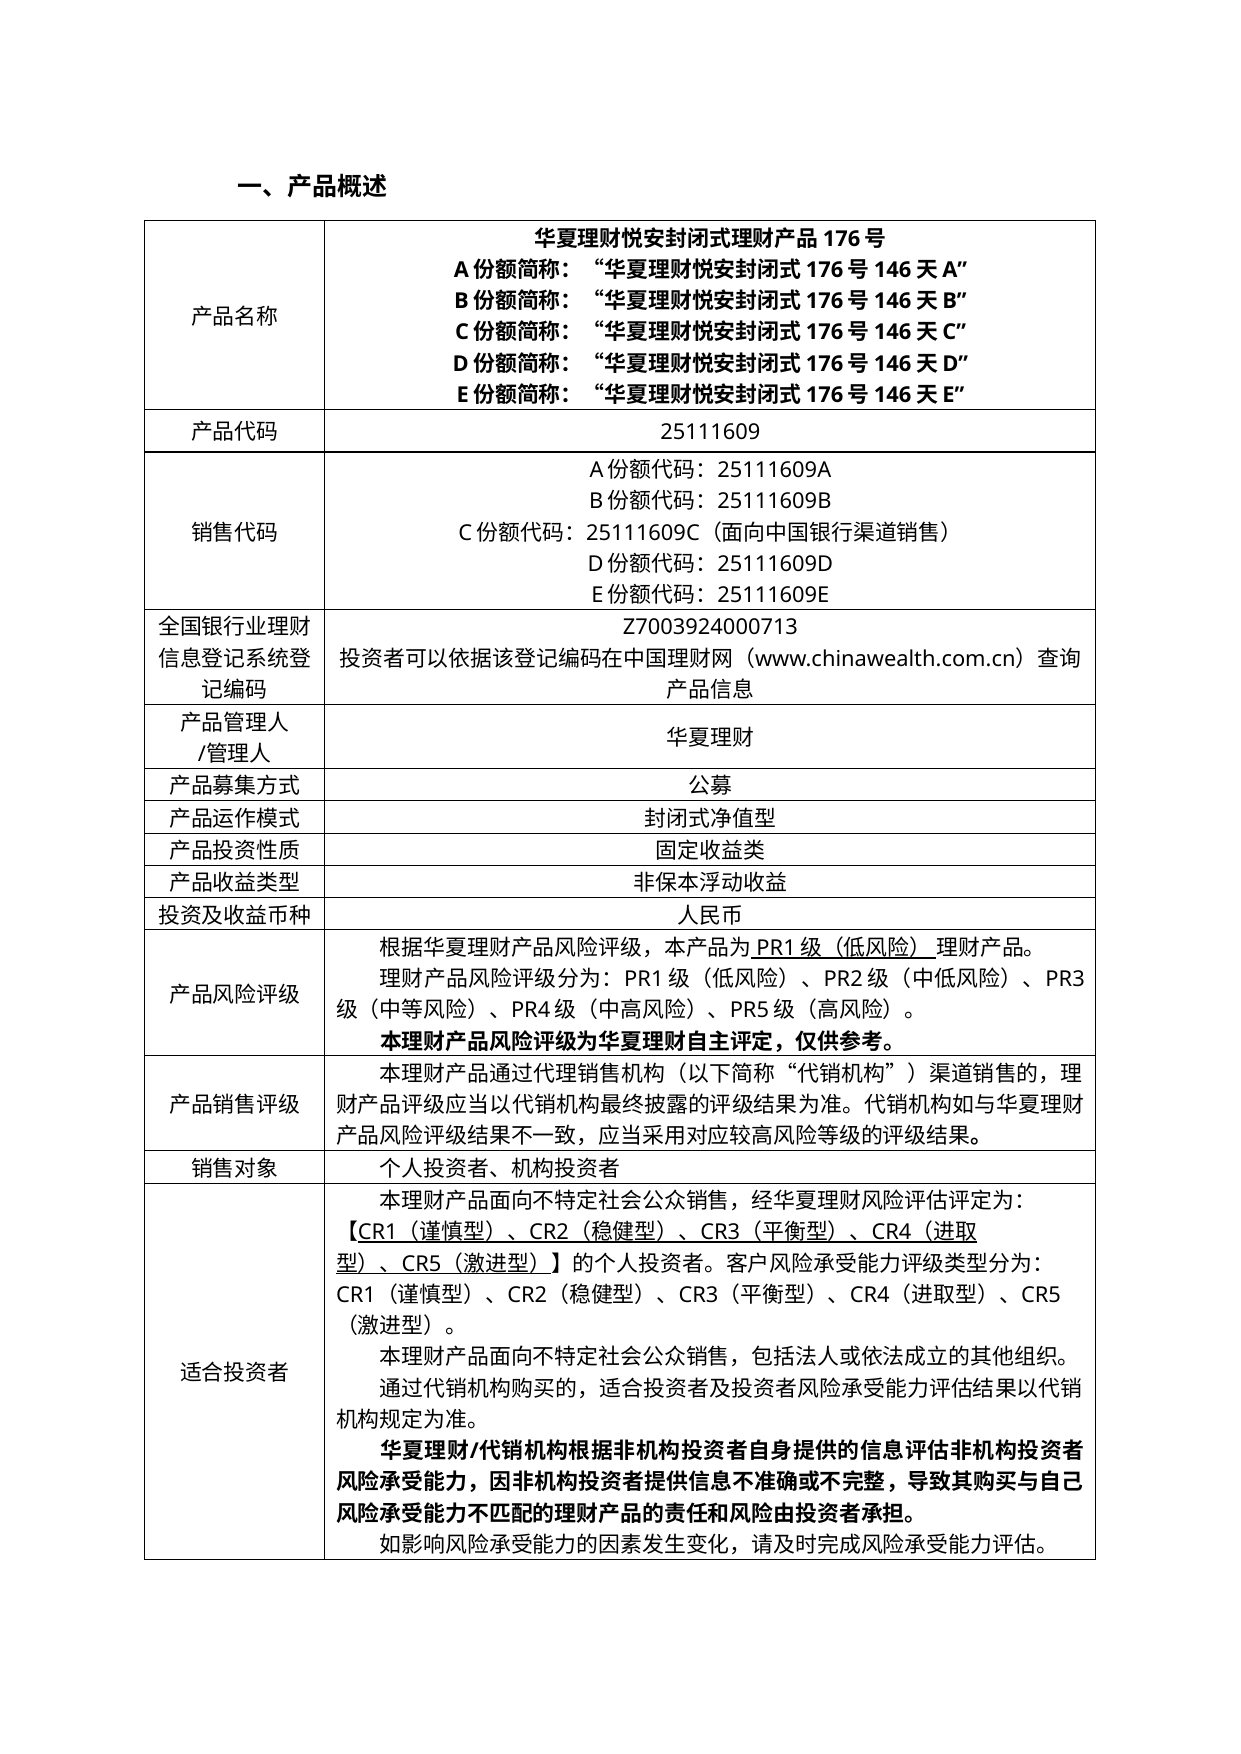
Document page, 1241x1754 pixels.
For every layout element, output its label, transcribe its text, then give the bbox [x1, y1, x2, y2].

table_cell 人民币 [325, 898, 1095, 929]
table_cell A份额代码：25111609A B份额代码：25111609B C份额代码：25111609C（面向中国银行渠道销售） D份额代码：25111609D E份额代码：25111609E [325, 453, 1095, 609]
table_cell 产品收益类型 [145, 866, 324, 897]
table_cell 25111609 [325, 410, 1095, 451]
table_cell 销售代码 [145, 453, 324, 609]
table_cell 本理财产品面向不特定社会公众销售，经华夏理财风险评估评定为：【CR1（谨慎型）、CR2（稳健型）、CR3（平衡型）、CR4（进取型）、CR5（激进型）】的个人投资者。客户风险承受能力评级类型分为：CR1（谨慎型）、CR2（稳健型）、CR3（平衡型）、CR4（进取型）、CR5（激进型）。 本理财产品面向不特定社会公众销售，包括法人或依法成立的其他组织。 通过代销机构购买的，适合投资者及投资者风险承受能力评估结果以代销机构规定为准。 华夏理财/代销机构根据非机构投资者自身提供的信息评估非机构投资者风险承受能力，因非机构投资者提供信息不准确或不完整，导致其购买与自己风险承受能力不匹配的理财产品的责任和风险由投资者承担。 如影响风险承受能力的因素发生变化，请及时完成风险承受能力评估。 [325, 1184, 1095, 1558]
table_cell 产品募集方式 [145, 769, 324, 800]
table_cell 个人投资者、机构投资者 [325, 1151, 1095, 1182]
table_cell 本理财产品通过代理销售机构（以下简称“代销机构”）渠道销售的，理财产品评级应当以代销机构最终披露的评级结果为准。代销机构如与华夏理财产品风险评级结果不一致，应当采用对应较高风险等级的评级结果。 [325, 1056, 1095, 1150]
table_cell 产品代码 [145, 410, 324, 451]
table_cell 产品管理人 /管理人 [145, 705, 324, 768]
table_cell 公募 [325, 769, 1095, 800]
table_cell 根据华夏理财产品风险评级，本产品为 PR1级（低风险） 理财产品。 理财产品风险评级分为：PR1级（低风险）、PR2级（中低风险）、PR3级（中等风险）、PR4级（中高风险）、PR5级（高风险）。 本理财产品风险评级为华夏理财自主评定，仅供参考。 [325, 930, 1095, 1055]
table_cell 产品投资性质 [145, 834, 324, 865]
table_cell Z7003924000713 投资者可以依据该登记编码在中国理财网（www.chinawealth.com.cn）查询产品信息 [325, 610, 1095, 703]
table_cell 产品运作模式 [145, 801, 324, 832]
table_cell 固定收益类 [325, 834, 1095, 865]
text 一、产品概述 [187, 162, 1053, 204]
table_cell 非保本浮动收益 [325, 866, 1095, 897]
table_cell 封闭式净值型 [325, 801, 1095, 832]
table_cell 产品销售评级 [145, 1056, 324, 1150]
table_header 华夏理财悦安封闭式理财产品176号 A份额简称：“华夏理财悦安封闭式176号146天A” B份额简称：“华夏理财悦安封闭式176号146天B” C份额简称：“华夏理财悦安封闭式176号146天C” D份额简称：“华夏理财悦安封闭式176号146天D” E份额简称：“华夏理财悦安封闭式176号146天E” [325, 221, 1095, 408]
table_header 产品名称 [145, 221, 324, 408]
table_cell 投资及收益币种 [145, 898, 324, 929]
table_cell 产品风险评级 [145, 930, 324, 1055]
table_cell 华夏理财 [325, 705, 1095, 768]
table_cell 适合投资者 [145, 1184, 324, 1558]
table_cell 全国银行业理财信息登记系统登记编码 [145, 610, 324, 703]
table_cell 销售对象 [145, 1151, 324, 1182]
